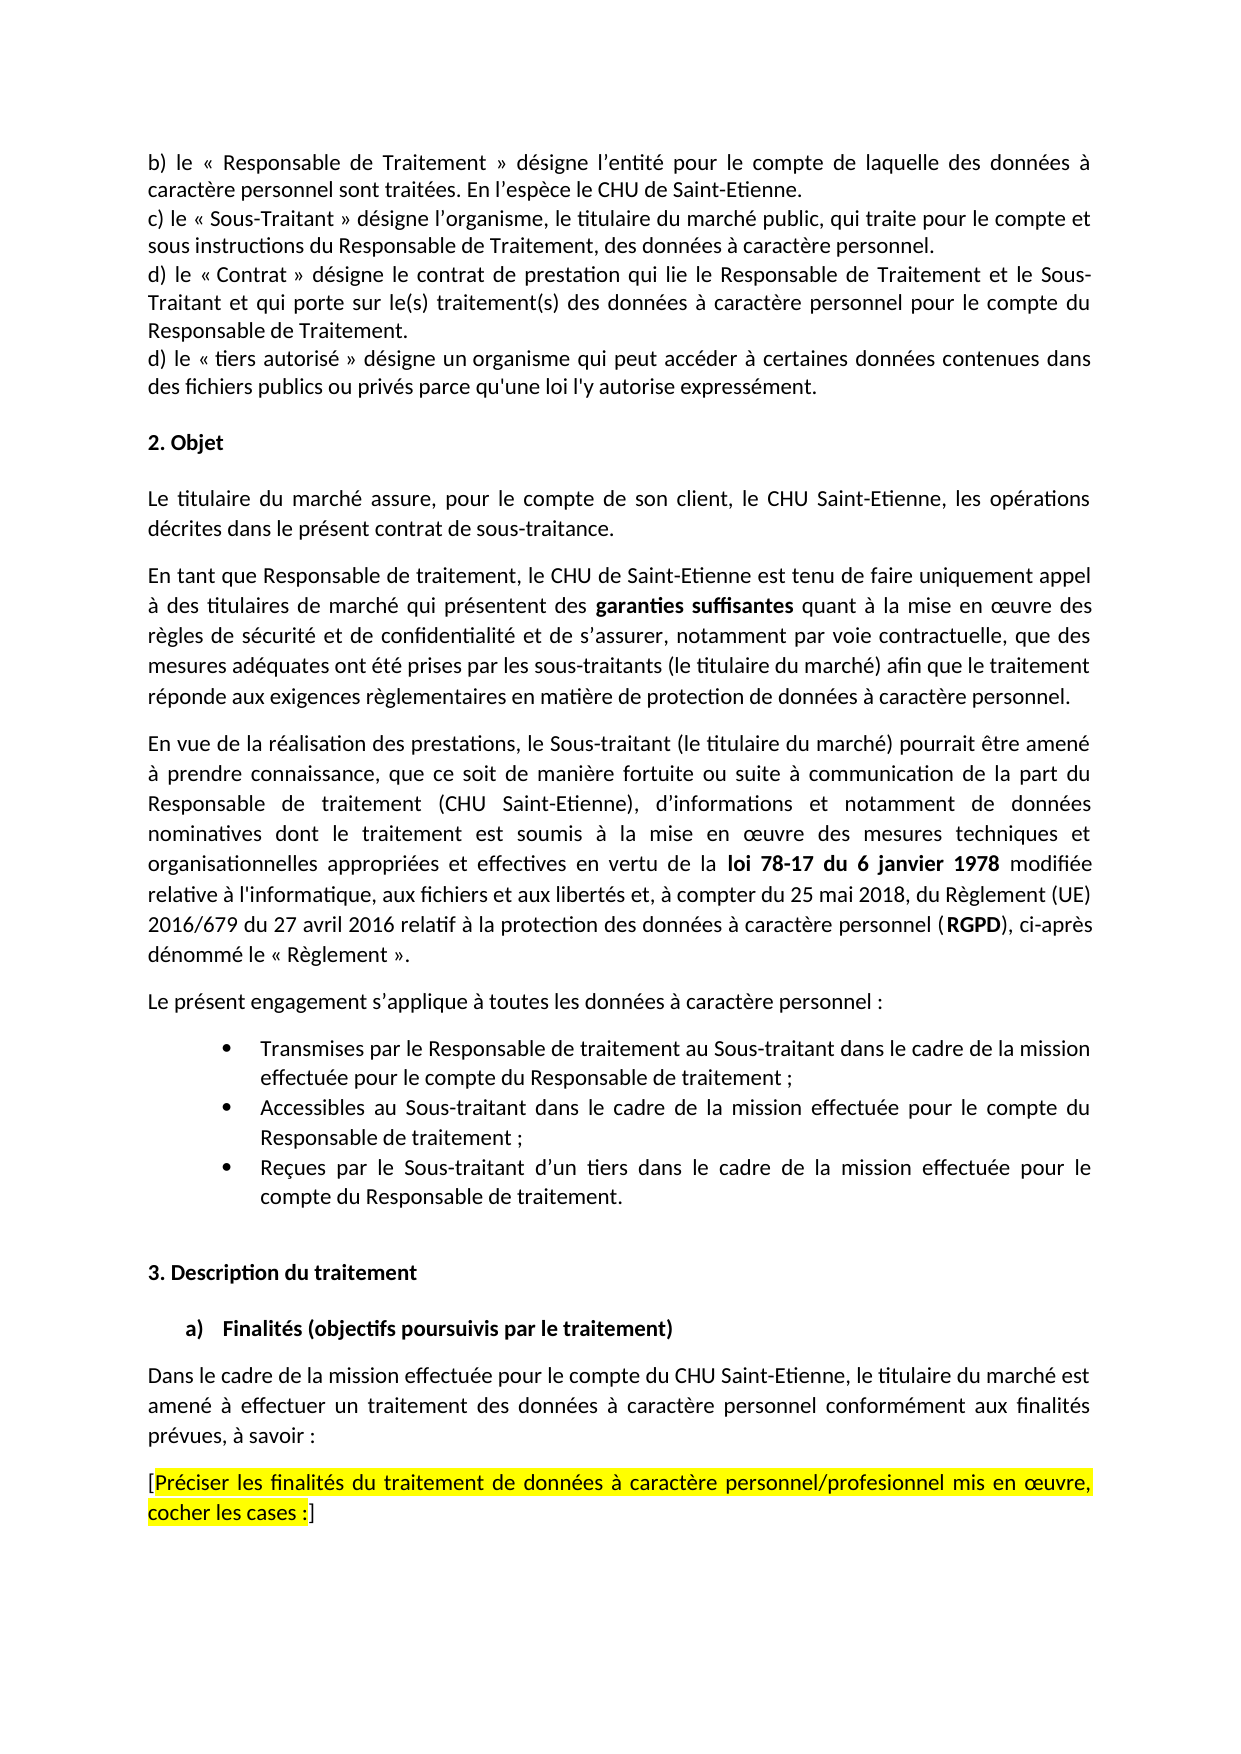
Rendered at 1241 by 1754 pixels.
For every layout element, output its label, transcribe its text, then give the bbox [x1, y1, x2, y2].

text 2. Objet [148, 428, 1093, 456]
text 3. Description du traitement [148, 1258, 1093, 1286]
text En tant que Responsable de traitement, le CHU de Saint-Etienne est tenu de faire uniquement appel à des titulaires de marché qui présentent des garanties suffisantes quant à la mise en œuvre des règles de sécurité et de confidentialité et de s’assurer, notamment par voie contractuelle, que des mesures adéquates ont été prises par les sous-traitants (le titulaire du marché) afin que le traitement réponde aux exigences règlementaires en matière de protection de données à caractère personnel. [148, 561, 1093, 710]
text d) le « Contrat » désigne le contrat de prestation qui lie le Responsable de Traitement et le Sous-Traitant et qui porte sur le(s) traitement(s) des données à caractère personnel pour le compte du Responsable de Traitement. [148, 260, 1093, 344]
text Dans le cadre de la mission effectuée pour le compte du CHU Saint-Etienne, le titulaire du marché est amené à effectuer un traitement des données à caractère personnel conformément aux finalités prévues, à savoir : [148, 1361, 1093, 1449]
list Finalités (objectifs poursuivis par le traitement) [185, 1314, 1093, 1342]
text c) le « Sous-Traitant » désigne l’organisme, le titulaire du marché public, qui traite pour le compte et sous instructions du Responsable de Traitement, des données à caractère personnel. [148, 204, 1093, 260]
text b) le « Responsable de Traitement » désigne l’entité pour le compte de laquelle des données à caractère personnel sont traitées. En l’espèce le CHU de Saint-Etienne. [148, 148, 1093, 204]
text d) le « tiers autorisé » désigne un organisme qui peut accéder à certaines données contenues dans des fichiers publics ou privés parce qu'une loi l'y autorise expressément. [148, 344, 1093, 400]
list Transmises par le Responsable de traitement au Sous-traitant dans le cadre de la mission effectuée pour le compte du Responsable de traitement ; [223, 1034, 1093, 1092]
list Accessibles au Sous-traitant dans le cadre de la mission effectuée pour le compte du Responsable de traitement ; [223, 1093, 1093, 1151]
text Le présent engagement s’applique à toutes les données à caractère personnel : [148, 987, 1093, 1015]
list Reçues par le Sous-traitant d’un tiers dans le cadre de la mission effectuée pour le compte du Responsable de traitement. [223, 1153, 1093, 1210]
text [Préciser les finalités du traitement de données à caractère personnel/profesionnel mis en œuvre, cocher les cases :] [148, 1468, 1093, 1526]
text Le titulaire du marché assure, pour le compte de son client, le CHU Saint-Etienne, les opérations décrites dans le présent contrat de sous-traitance. [148, 484, 1093, 542]
text En vue de la réalisation des prestations, le Sous-traitant (le titulaire du marché) pourrait être amené à prendre connaissance, que ce soit de manière fortuite ou suite à communication de la part du Responsable de traitement (CHU Saint-Etienne), d’informations et notamment de données nominatives dont le traitement est soumis à la mise en œuvre des mesures techniques et organisationnelles appropriées et effectives en vertu de la loi 78-17 du 6 janvier 1978 modifiée relative à l'informatique, aux fichiers et aux libertés et, à compter du 25 mai 2018, du Règlement (UE) 2016/679 du 27 avril 2016 relatif à la protection des données à caractère personnel (RGPD), ci-après dénommé le « Règlement ». [148, 729, 1093, 968]
